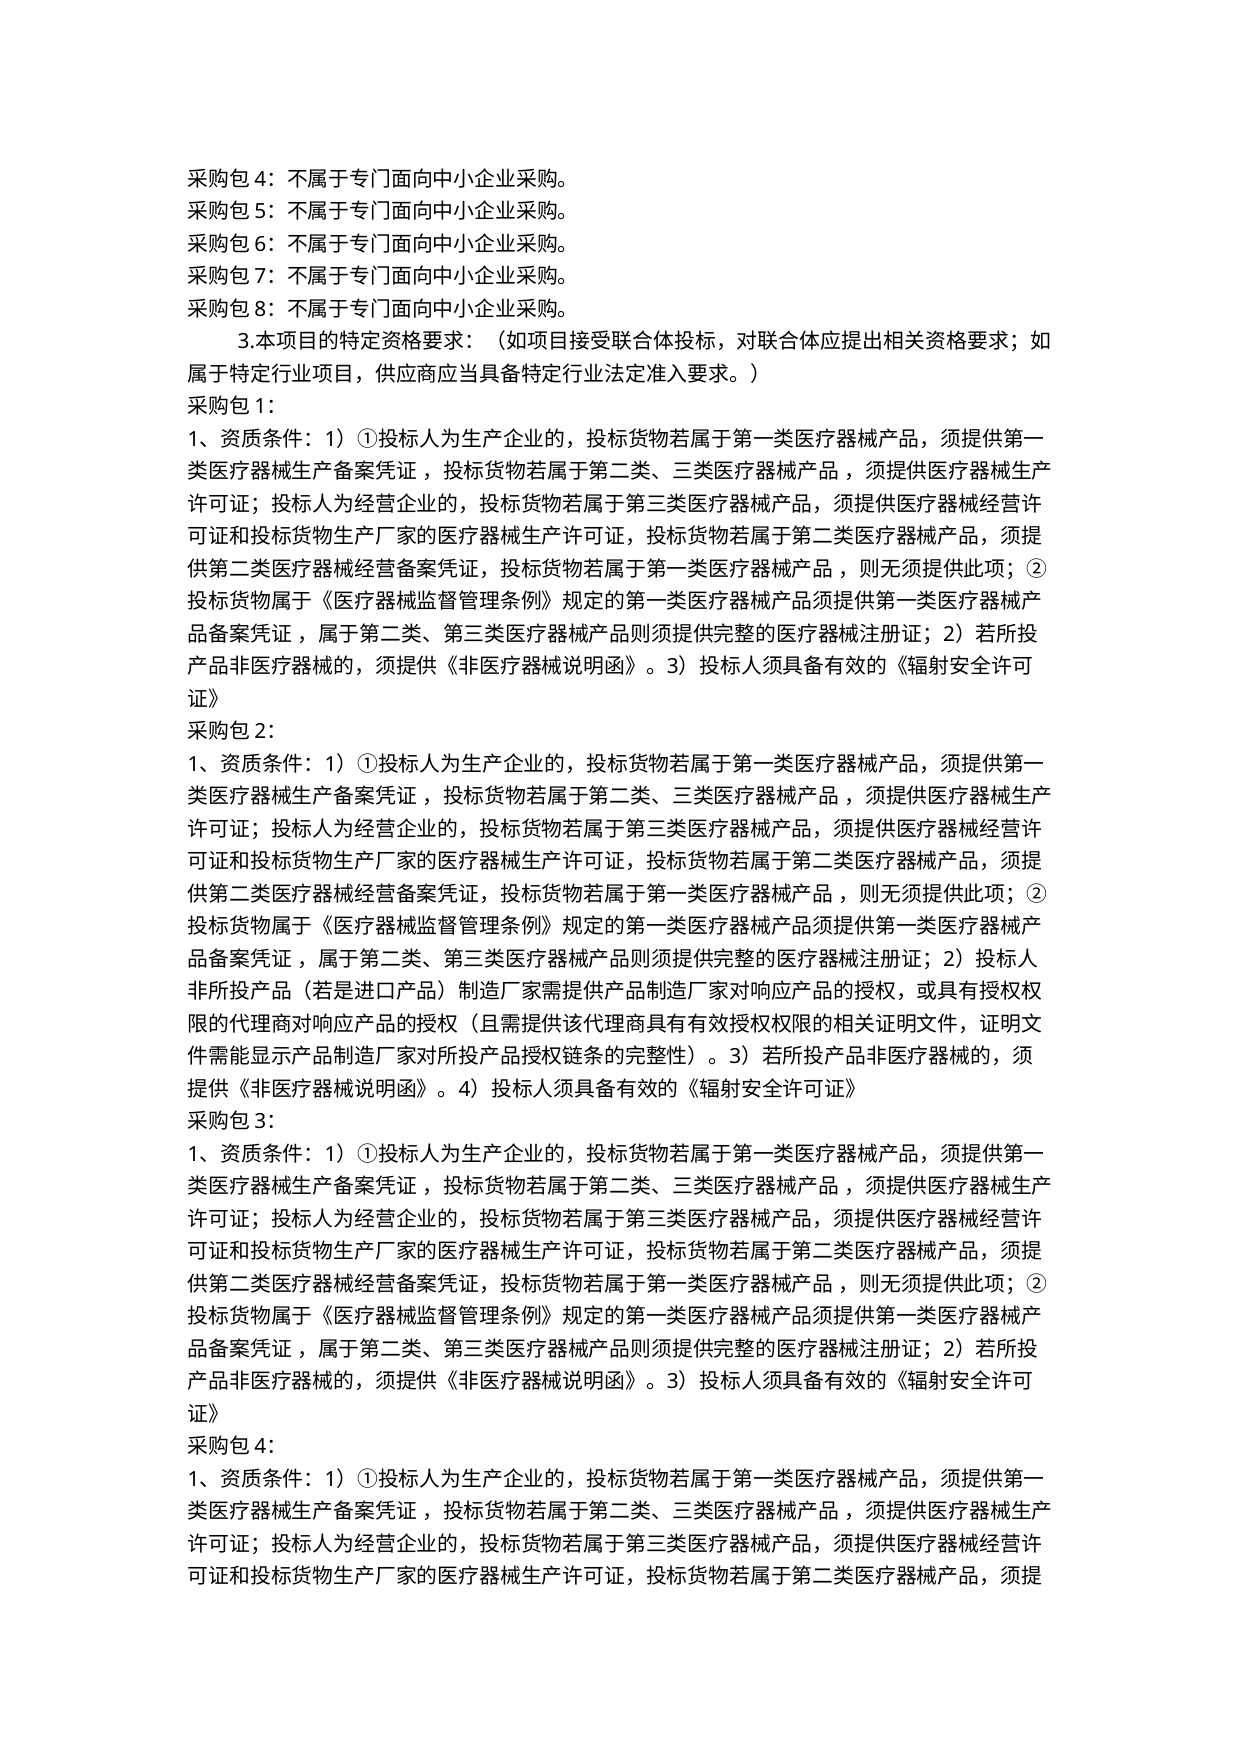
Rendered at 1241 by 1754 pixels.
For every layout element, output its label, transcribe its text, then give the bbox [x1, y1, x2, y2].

text 采购包6：不属于专门面向中小企业采购。 [187, 227, 1053, 259]
text 采购包1： [187, 389, 1053, 422]
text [187, 1462, 1053, 1592]
text 采购包8：不属于专门面向中小企业采购。 [187, 292, 1053, 324]
text 采购包4：不属于专门面向中小企业采购。 [187, 162, 1053, 194]
text 3.本项目的特定资格要求：（如项目接受联合体投标，对联合体应提出相关资格要求；如属于特定行业项目，供应商应当具备特定行业法定准入要求。） [187, 324, 1053, 389]
text 采购包2： [187, 714, 1053, 747]
text 采购包4： [187, 1429, 1053, 1462]
text 采购包7：不属于专门面向中小企业采购。 [187, 259, 1053, 292]
text 采购包3： [187, 1104, 1053, 1137]
text 采购包5：不属于专门面向中小企业采购。 [187, 194, 1053, 227]
